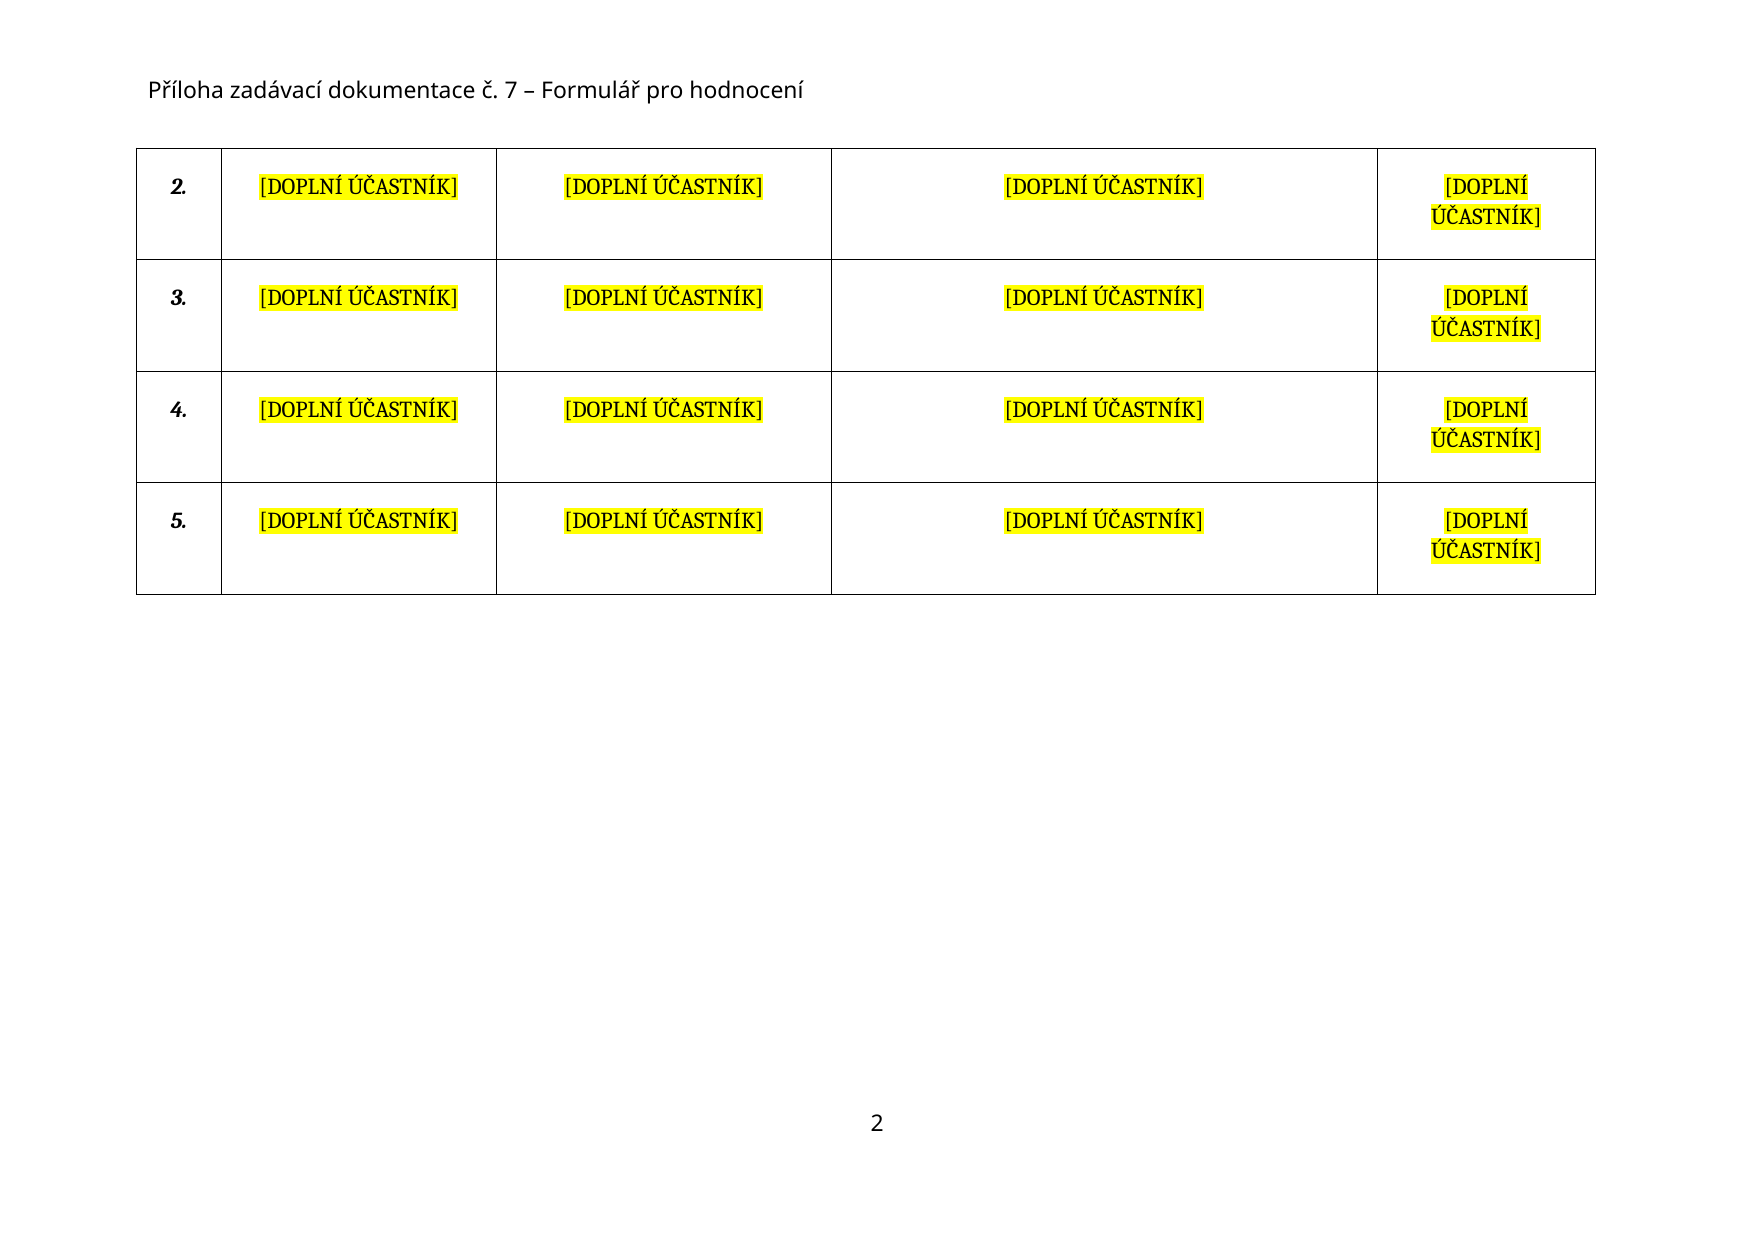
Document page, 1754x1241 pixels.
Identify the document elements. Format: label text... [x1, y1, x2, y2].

table_cell [DOPLNÍ ÚČASTNÍK] [497, 149, 831, 259]
table_cell [DOPLNÍ ÚČASTNÍK] [222, 149, 496, 259]
table_cell 2. [137, 149, 221, 259]
table_cell [DOPLNÍ ÚČASTNÍK] [1378, 372, 1595, 482]
table_cell [DOPLNÍ ÚČASTNÍK] [832, 483, 1377, 593]
table_cell [DOPLNÍ ÚČASTNÍK] [832, 260, 1377, 371]
table_cell 3. [137, 260, 221, 371]
table_cell [DOPLNÍ ÚČASTNÍK] [222, 260, 496, 371]
table_cell [DOPLNÍ ÚČASTNÍK] [1378, 483, 1595, 593]
table_cell [DOPLNÍ ÚČASTNÍK] [1378, 149, 1595, 259]
table_cell [DOPLNÍ ÚČASTNÍK] [222, 483, 496, 593]
table_cell [DOPLNÍ ÚČASTNÍK] [497, 260, 831, 371]
table_cell [DOPLNÍ ÚČASTNÍK] [832, 149, 1377, 259]
table_cell 5. [137, 483, 221, 593]
table_cell 4. [137, 372, 221, 482]
table_cell [DOPLNÍ ÚČASTNÍK] [222, 372, 496, 482]
table_cell [DOPLNÍ ÚČASTNÍK] [497, 483, 831, 593]
table_cell [DOPLNÍ ÚČASTNÍK] [497, 372, 831, 482]
table_cell [DOPLNÍ ÚČASTNÍK] [832, 372, 1377, 482]
table_cell [DOPLNÍ ÚČASTNÍK] [1378, 260, 1595, 371]
